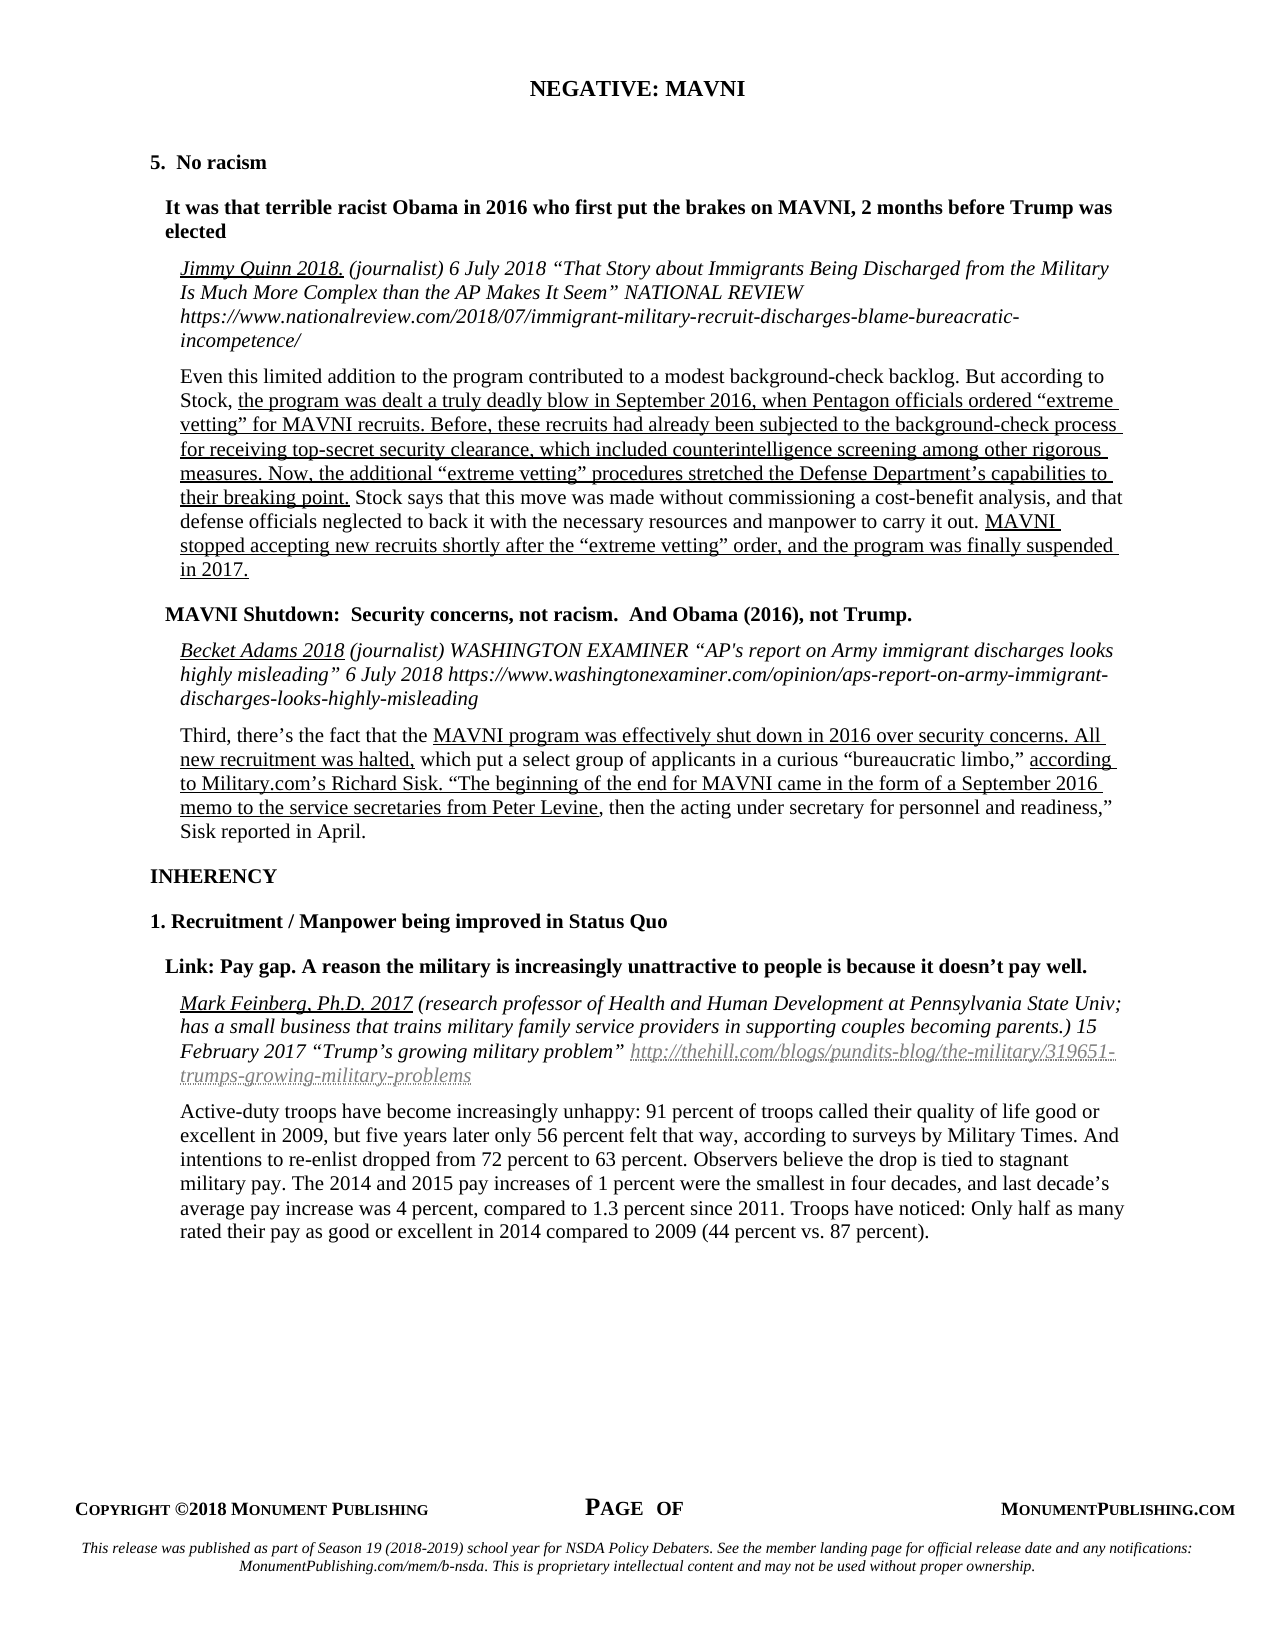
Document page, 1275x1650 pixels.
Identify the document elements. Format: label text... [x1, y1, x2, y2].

text Mark Feinberg, Ph.D. 2017 (research professor of Health and Human Development at Pennsylvania State Univ; has a small business that trains military family service providers in supporting couples becoming parents.) 15 February 2017 “Trump’s growing military problem” http://thehill.com/blogs/pundits-blog/the-military/319651-trumps-growing-military-problems [180, 990, 1125, 1087]
text Third, there’s the fact that the MAVNI program was effectively shut down in 2016 over security concerns. All new recruitment was halted, which put a select group of applicants in a curious “bureaucratic limbo,” according to Military.com’s Richard Sisk. “The beginning of the end for MAVNI came in the form of a September 2016 memo to the service secretaries from Peter Levine, then the acting under secretary for personnel and readiness,” Sisk reported in April. [180, 723, 1125, 843]
text Even this limited addition to the program contributed to a modest background-check backlog. But according to Stock, the program was dealt a truly deadly blow in September 2016, when Pentagon officials ordered “extreme vetting” for MAVNI recruits. Before, these recruits had already been subjected to the background-check process for receiving top-secret security clearance, which included counterintelligence screening among other rigorous measures. Now, the additional “extreme vetting” procedures stretched the Defense Department’s capabilities to their breaking point. Stock says that this move was made without commissioning a cost-benefit analysis, and that defense officials neglected to back it with the necessary resources and manpower to carry it out. MAVNI stopped accepting new recruits shortly after the “extreme vetting” order, and the program was finally suspended in 2017. [180, 364, 1125, 581]
text INHERENCY [150, 864, 1125, 888]
text Jimmy Quinn 2018. (journalist) 6 July 2018 “That Story about Immigrants Being Discharged from the Military Is Much More Complex than the AP Makes It Seem” NATIONAL REVIEW https://www.nationalreview.com/2018/07/immigrant-military-recruit-discharges-blame-bureacratic-incompetence/ [180, 256, 1125, 352]
text Active-duty troops have become increasingly unhappy: 91 percent of troops called their quality of life good or excellent in 2009, but five years later only 56 percent felt that way, according to surveys by Military Times. And intentions to re-enlist dropped from 72 percent to 63 percent. Observers believe the drop is tied to stagnant military pay. The 2014 and 2015 pay increases of 1 percent were the smallest in four decades, and last decade’s average pay increase was 4 percent, compared to 1.3 percent since 2011. Troops have noticed: Only half as many rated their pay as good or excellent in 2014 compared to 2009 (44 percent vs. 87 percent). [180, 1099, 1125, 1243]
text Link: Pay gap. A reason the military is increasingly unattractive to people is because it doesn’t pay well. [165, 954, 1125, 978]
text 5. No racism [150, 150, 1125, 174]
text It was that terrible racist Obama in 2016 who first put the brakes on MAVNI, 2 months before Trump was elected [165, 195, 1125, 243]
text 1. Recruitment / Manpower being improved in Status Quo [150, 909, 1125, 933]
text Becket Adams 2018 (journalist) WASHINGTON EXAMINER “AP's report on Army immigrant discharges looks highly misleading” 6 July 2018 https://www.washingtonexaminer.com/opinion/aps-report-on-army-immigrant-discharges-looks-highly-misleading [180, 638, 1125, 710]
text MAVNI Shutdown: Security concerns, not racism. And Obama (2016), not Trump. [165, 602, 1125, 626]
